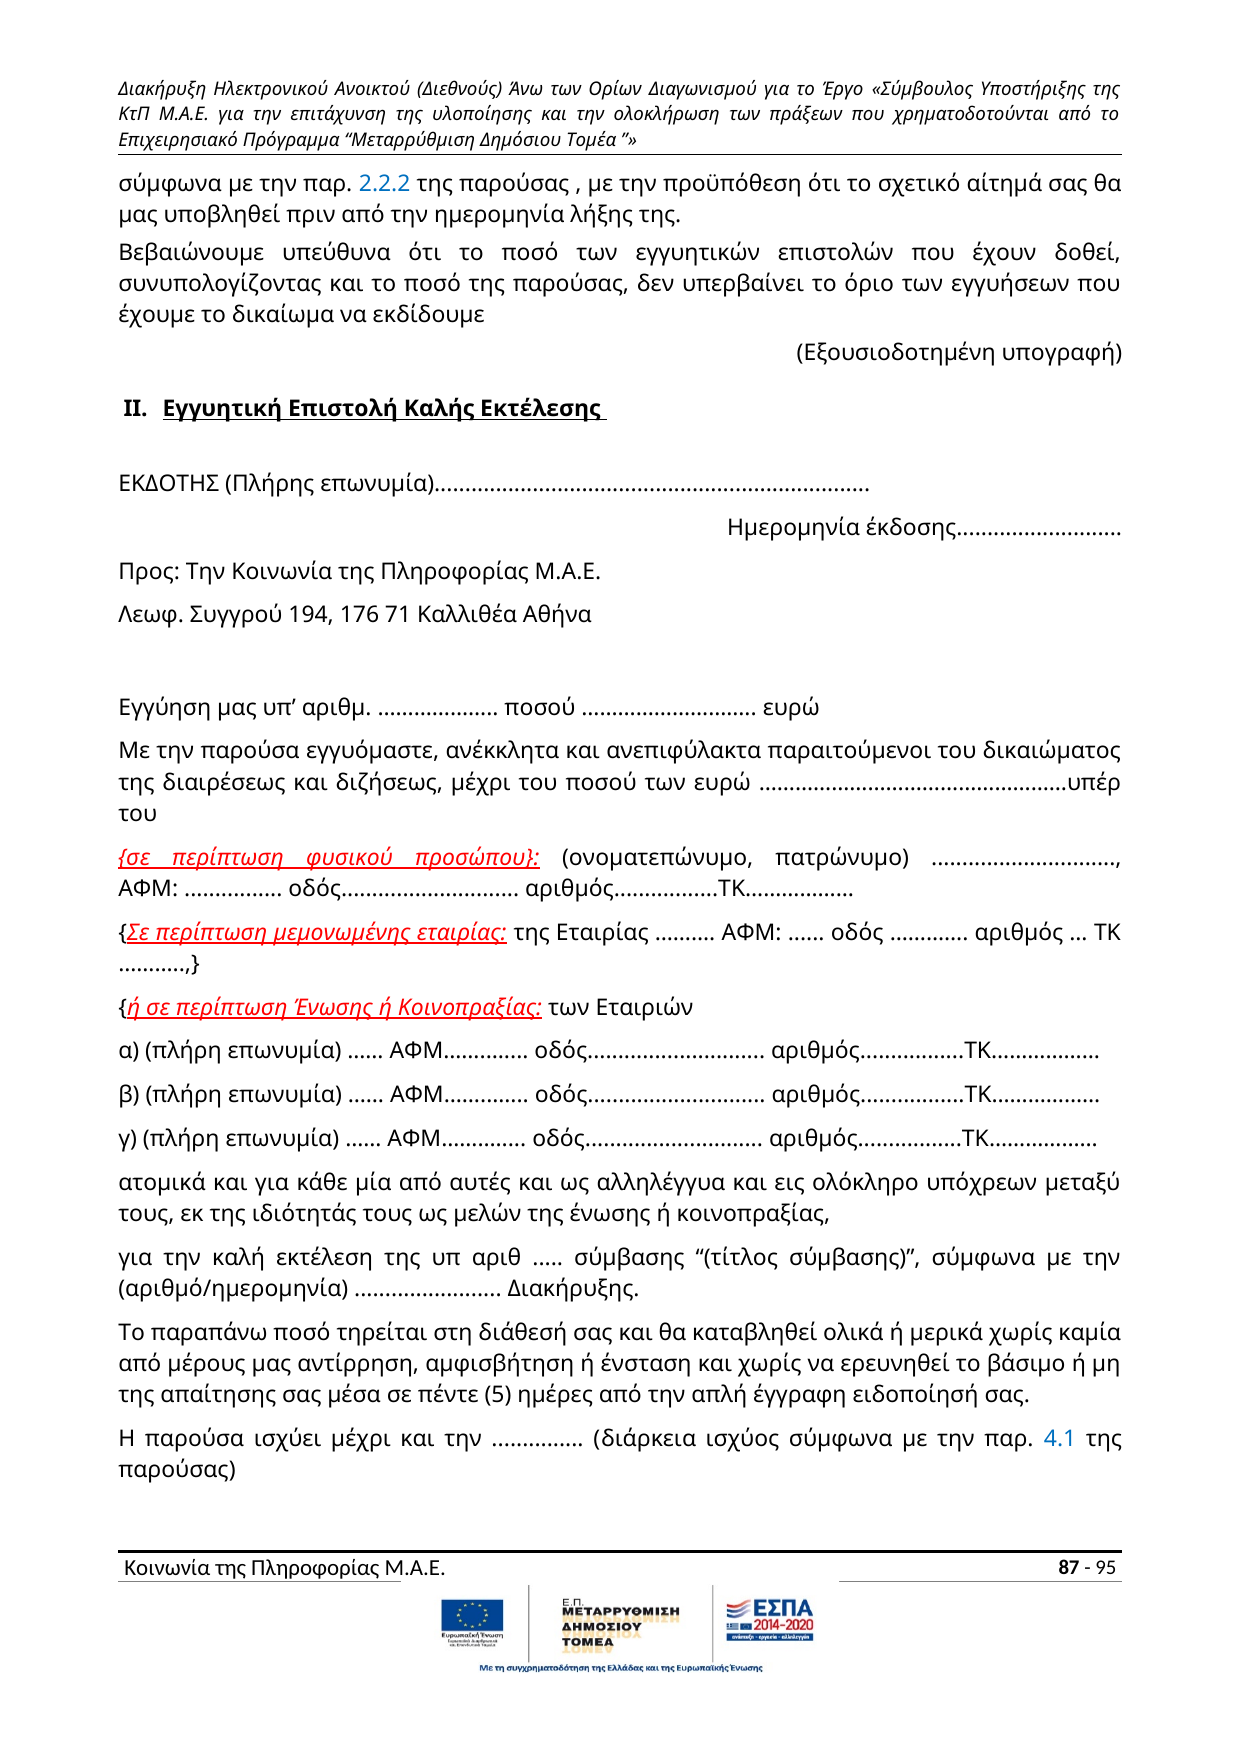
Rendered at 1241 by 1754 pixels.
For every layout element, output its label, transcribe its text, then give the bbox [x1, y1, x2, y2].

text β) (πλήρη επωνυμία) …… ΑΦΜ…….….... οδός............................. αριθμός.................ΤΚ……………… [118, 1078, 1122, 1109]
text Εγγύηση μας υπ’ αριθμ. ……………….. ποσού ………………….……. ευρώ [118, 691, 1122, 722]
text για την καλή εκτέλεση της υπ αριθ ..... σύμβασης “(τίτλος σύμβασης)”, σύμφωνα με την (αριθμό/ημερομηνία) ........................ Διακήρυξης. [118, 1241, 1122, 1303]
text ΕΚΔΟΤΗΣ (Πλήρης επωνυμία)....................................................................... [118, 467, 1122, 498]
text (Εξουσιοδοτημένη υπογραφή) [118, 336, 1122, 367]
text Το παραπάνω ποσό τηρείται στη διάθεσή σας και θα καταβληθεί ολικά ή μερικά χωρίς καμία από μέρους μας αντίρρηση, αμφισβήτηση ή ένσταση και χωρίς να ερευνηθεί το βάσιμο ή μη της απαίτησης σας μέσα σε πέντε (5) ημέρες από την απλή έγγραφη ειδοποίησή σας. [118, 1316, 1122, 1409]
text {σε περίπτωση φυσικού προσώπου}: (ονοματεπώνυμο, πατρώνυμο) .............................., ΑΦΜ: ................ οδός............................. αριθμός.................ΤΚ……………… [118, 841, 1122, 903]
text {ή σε περίπτωση Ένωσης ή Κοινοπραξίας: των Εταιριών [118, 991, 1122, 1022]
text ατομικά και για κάθε μία από αυτές και ως αλληλέγγυα και εις ολόκληρο υπόχρεων μεταξύ τους, εκ της ιδιότητάς τους ως μελών της ένωσης ή κοινοπραξίας, [118, 1166, 1122, 1228]
text {Σε περίπτωση μεμονωμένης εταιρίας: της Εταιρίας ………. ΑΦΜ: ...... οδός …………. αριθμός … ΤΚ ………..,} [118, 916, 1122, 978]
text Η παρούσα ισχύει μέχρι και την ............... (διάρκεια ισχύος σύμφωνα με την παρ. 4.1 της παρούσας) [118, 1422, 1122, 1484]
text γ) (πλήρη επωνυμία) …… ΑΦΜ…….….... οδός............................. αριθμός.................ΤΚ……………… [118, 1122, 1122, 1153]
text Λεωφ. Συγγρού 194, 176 71 Καλλιθέα Αθήνα [118, 598, 1122, 630]
text Βεβαιώνουμε υπεύθυνα ότι το ποσό των εγγυητικών επιστολών που έχουν δοθεί, συνυπολογίζοντας και το ποσό της παρούσας, δεν υπερβαίνει το όριο των εγγυήσεων που έχουμε το δικαίωμα να εκδίδουμε [118, 236, 1122, 330]
text Προς: Την Κοινωνία της Πληροφορίας Μ.Α.Ε. [118, 555, 1122, 586]
picture [401, 1581, 840, 1673]
text Με την παρούσα εγγυόμαστε, ανέκκλητα και ανεπιφύλακτα παραιτούμενοι του δικαιώματος της διαιρέσεως και διζήσεως, μέχρι του ποσού των ευρώ ……………………………………………υπέρ του [118, 734, 1122, 828]
text α) (πλήρη επωνυμία) …… ΑΦΜ…….….... οδός............................. αριθμός.................ΤΚ……………… [118, 1034, 1122, 1066]
subtitle Εγγυητική Επιστολή Καλής Εκτέλεσης [148, 392, 1122, 423]
text Ημερομηνία έκδοσης........................... [118, 511, 1122, 542]
